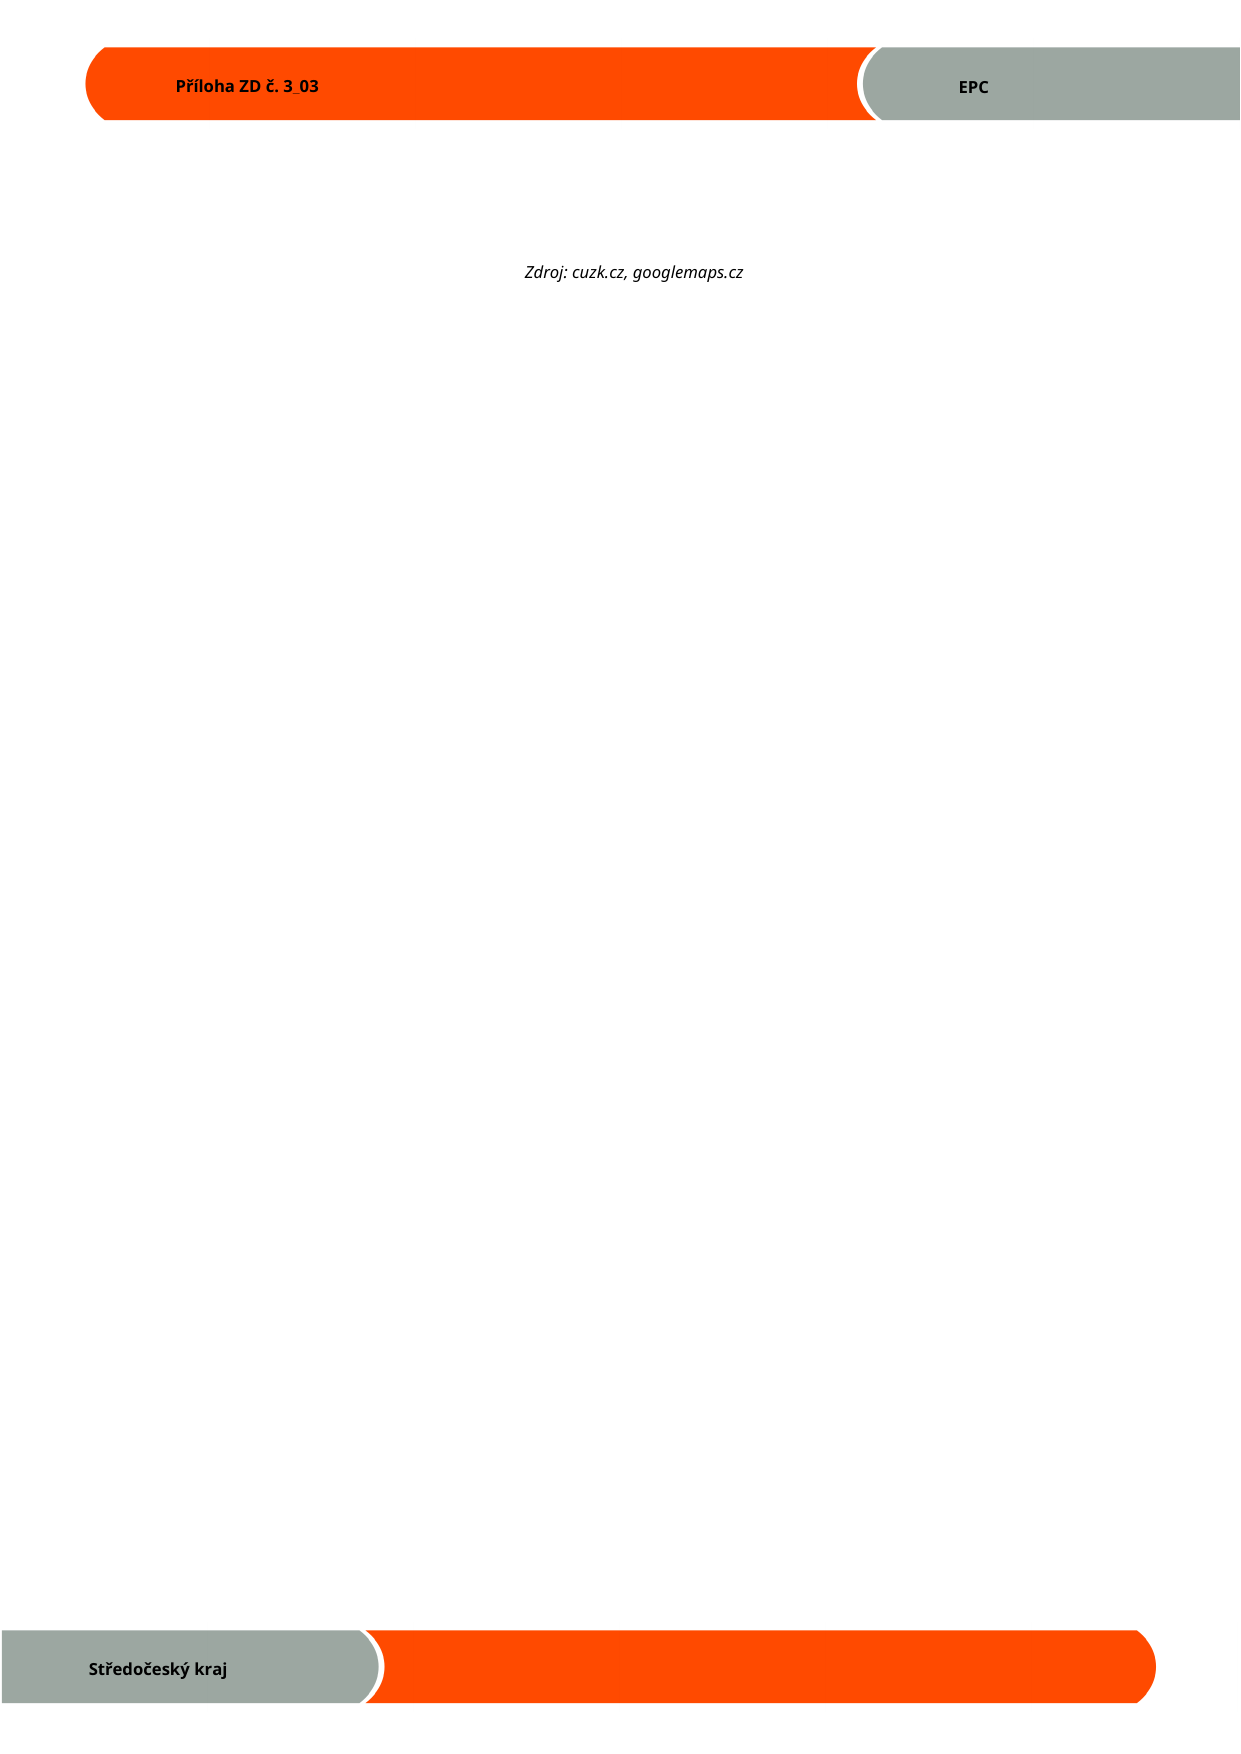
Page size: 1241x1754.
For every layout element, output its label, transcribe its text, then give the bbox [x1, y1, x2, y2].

text Zdroj: cuzk.cz, googlemaps.cz [177, 260, 1092, 283]
picture [1, 1622, 1238, 1712]
picture [3, 38, 1240, 129]
